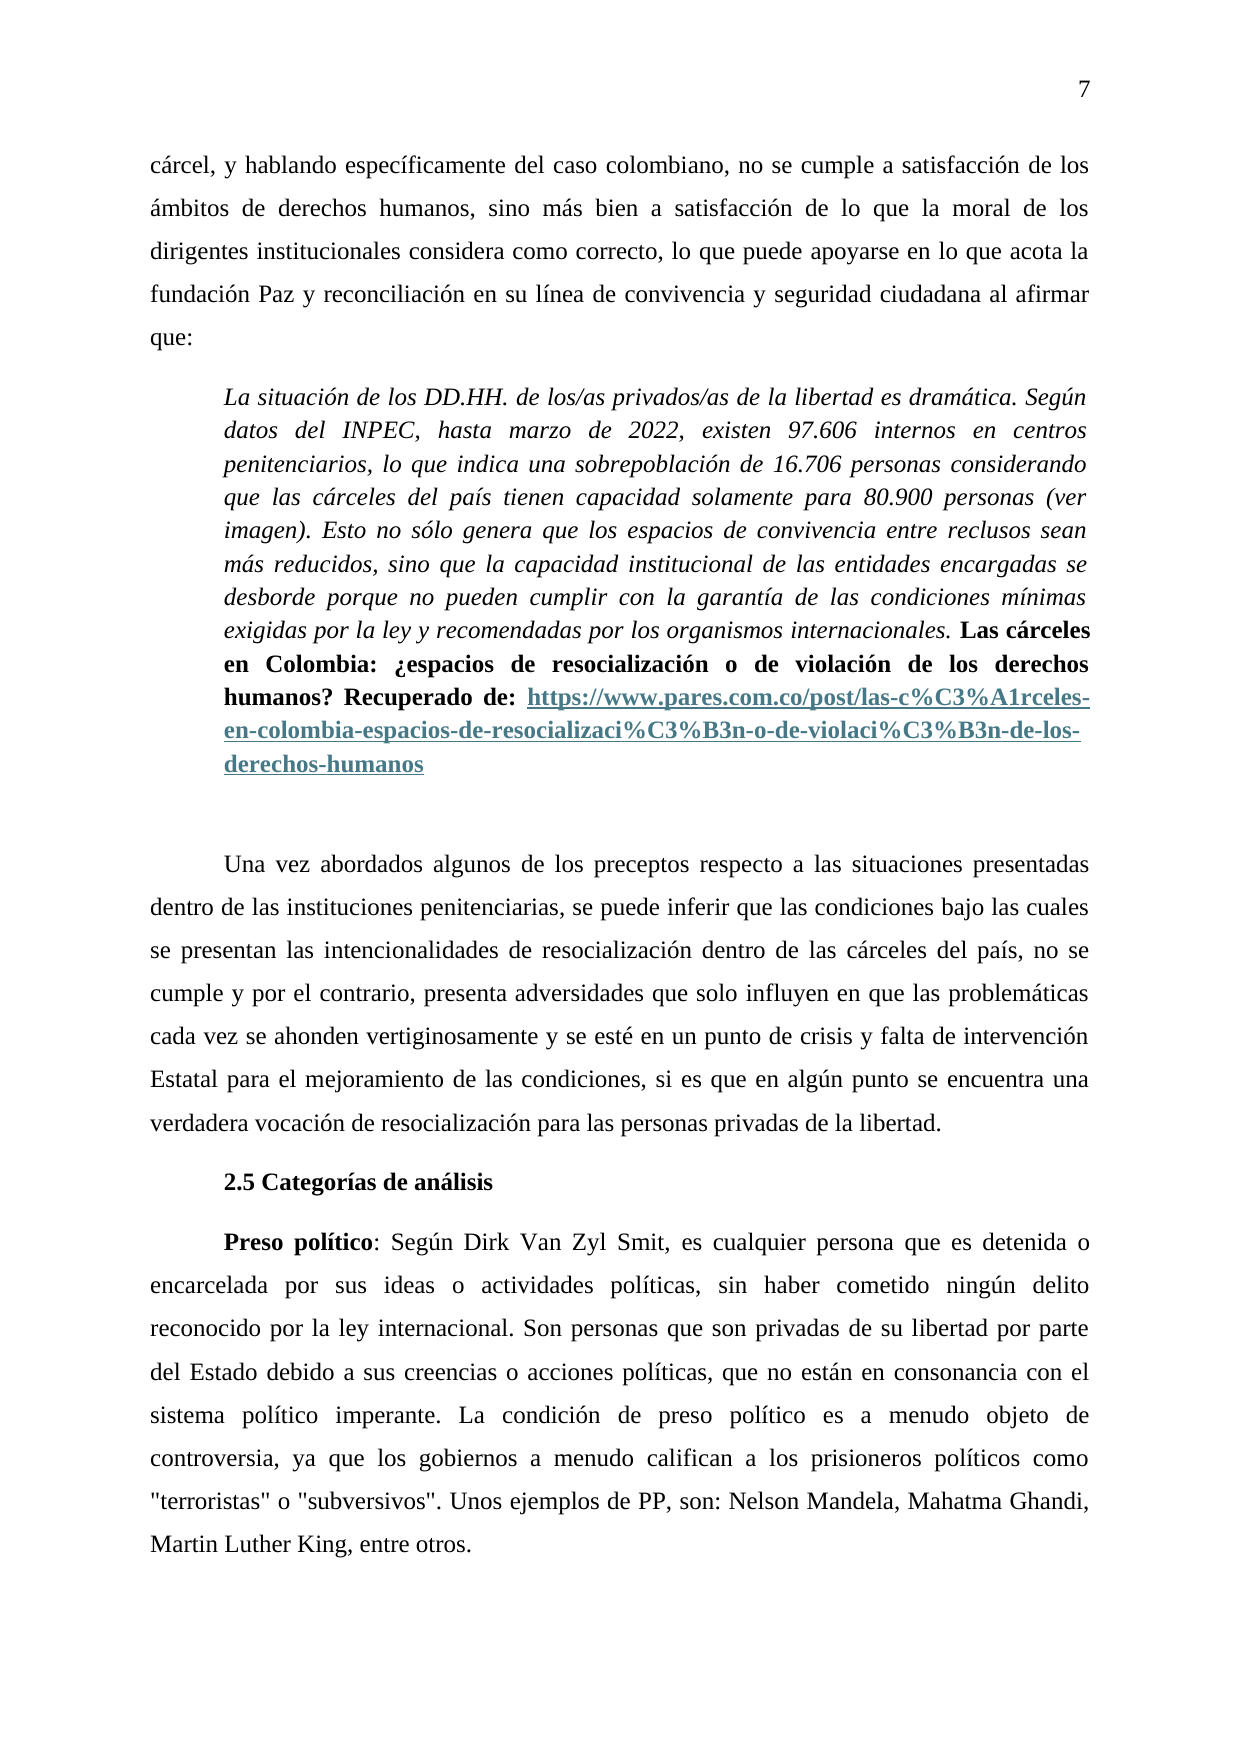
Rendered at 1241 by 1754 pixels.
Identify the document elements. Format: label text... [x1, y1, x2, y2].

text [150, 150, 1090, 351]
text Una vez abordados algunos de los preceptos respecto a las situaciones presentadas dentro de las instituciones penitenciarias, se puede inferir que las condiciones bajo las cuales se presentan las intencionalidades de resocialización dentro de las cárceles del país, no se cumple y por el contrario, presenta adversidades que solo influyen en que las problemáticas cada vez se ahonden vertiginosamente y se esté en un punto de crisis y falta de intervención Estatal para el mejoramiento de las condiciones, si es que en algún punto se encuentra una verdadera vocación de resocialización para las personas privadas de la libertad. [150, 849, 1090, 1136]
text Preso político: Según Dirk Van Zyl Smit, es cualquier persona que es detenida o encarcelada por sus ideas o actividades políticas, sin haber cometido ningún delito reconocido por la ley internacional. Son personas que son privadas de su libertad por parte del Estado debido a sus creencias o acciones políticas, que no están en consonancia con el sistema político imperante. La condición de preso político es a menudo objeto de controversia, ya que los gobiernos a menudo califican a los prisioneros políticos como "terroristas" o "subversivos". Unos ejemplos de PP, son: Nelson Mandela, Mahatma Ghandi, Martin Luther King, entre otros. [150, 1227, 1090, 1558]
text La situación de los DD.HH. de los/as privados/as de la libertad es dramática. Según datos del INPEC, hasta marzo de 2022, existen 97.606 internos en centros penitenciarios, lo que indica una sobrepoblación de 16.706 personas considerando que las cárceles del país tienen capacidad solamente para 80.900 personas (ver imagen). Esto no sólo genera que los espacios de convivencia entre reclusos sean más reducidos, sino que la capacidad institucional de las entidades encargadas se desborde porque no pueden cumplir con la garantía de las condiciones mínimas exigidas por la ley y recomendadas por los organismos internacionales. Las cárceles en Colombia: ¿espacios de resocialización o de violación de los derechos humanos? Recuperado de: https://www.pares.com.co/post/las-c%C3%A1rceles-en-colombia-espacios-de-resocializaci%C3%B3n-o-de-violaci%C3%B3n-de-los-derechos-humanos [224, 382, 1090, 778]
text 2.5 Categorías de análisis [150, 1167, 1090, 1196]
